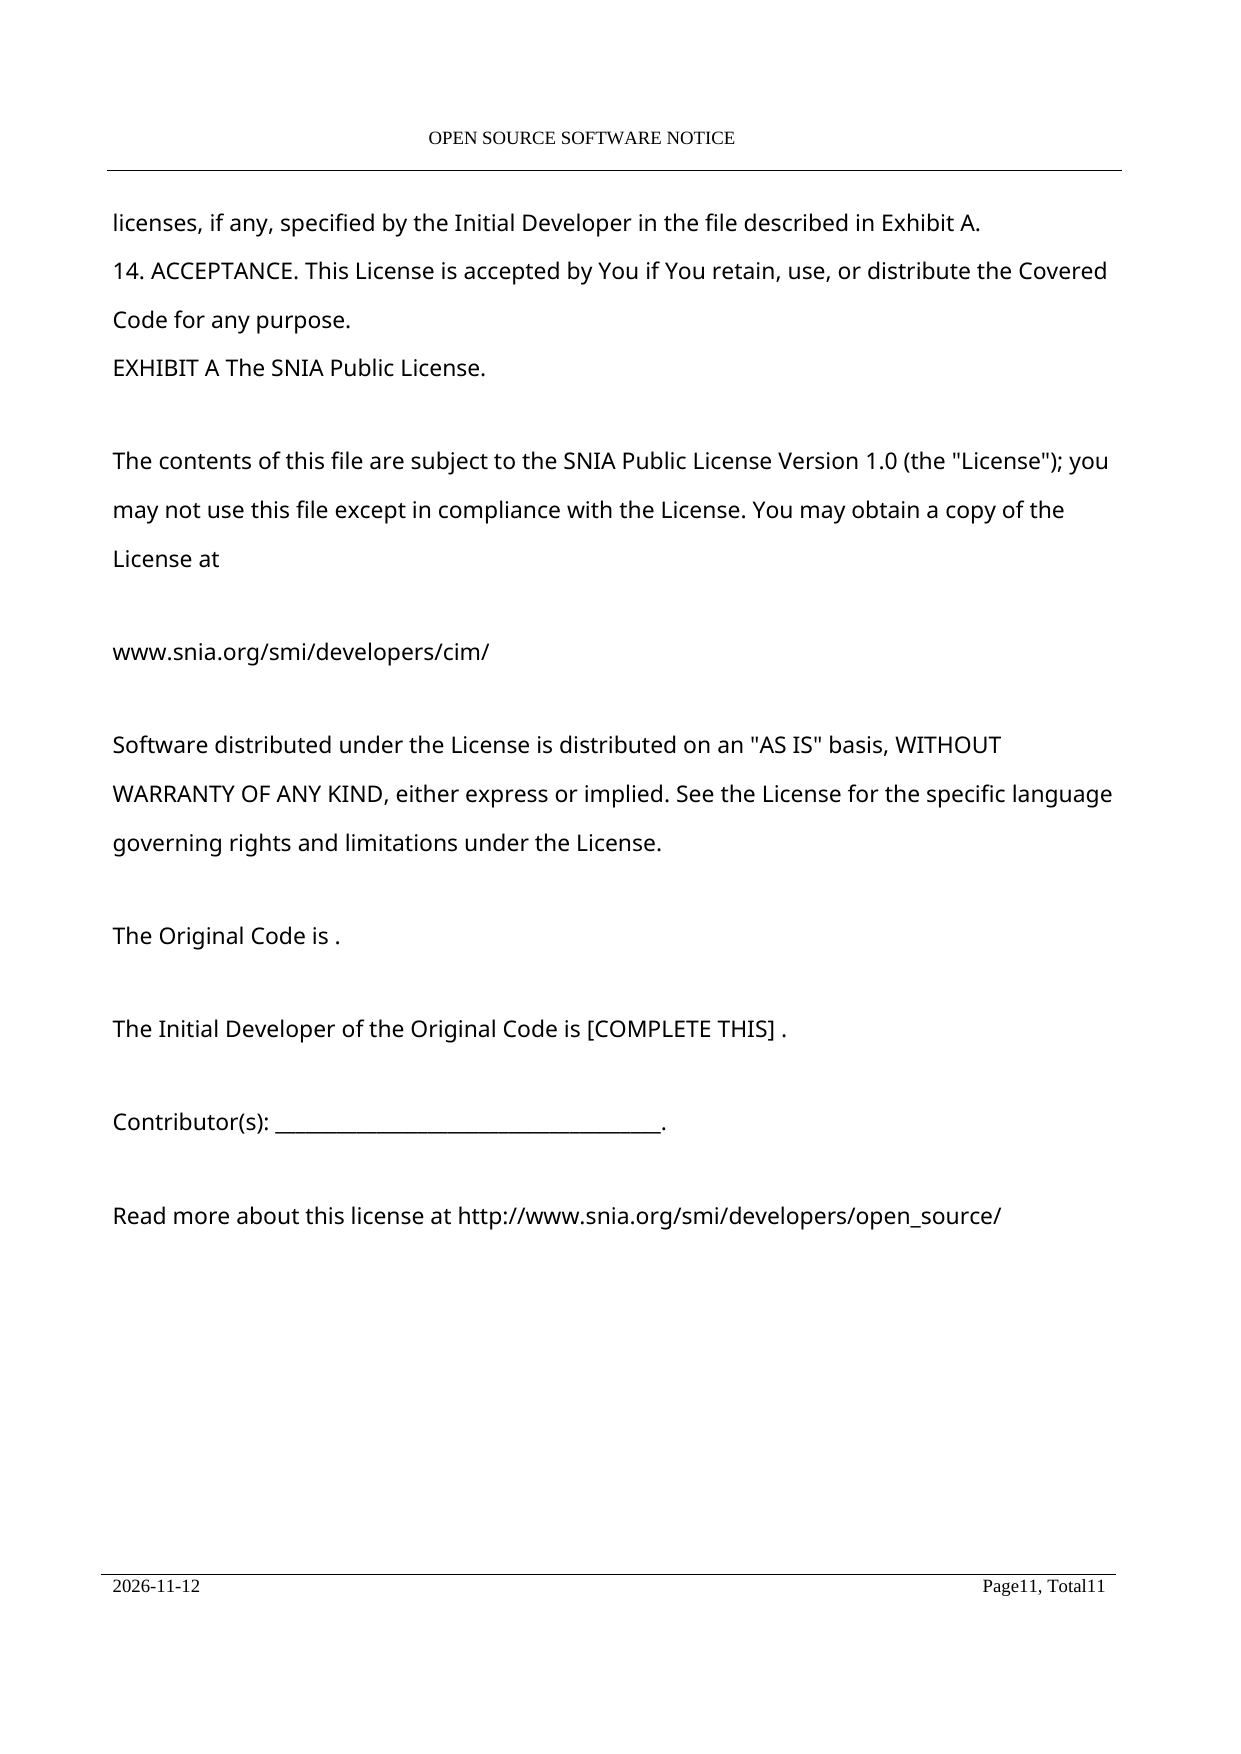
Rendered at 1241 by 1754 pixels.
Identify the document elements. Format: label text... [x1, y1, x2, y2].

text The Original Code is . [112, 919, 1128, 952]
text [112, 206, 1128, 239]
text Read more about this license at http://www.snia.org/smi/developers/open_source/ [112, 1199, 1128, 1231]
text Software distributed under the License is distributed on an "AS IS" basis, WITHOUT WARRANTY OF ANY KIND, either express or implied. See the License for the specific language governing rights and limitations under the License. [112, 728, 1128, 858]
text The contents of this file are subject to the SNIA Public License Version 1.0 (the "License"); you may not use this file except in compliance with the License. You may obtain a copy of the License at [112, 444, 1128, 574]
text www.snia.org/smi/developers/cim/ [112, 635, 1128, 668]
text 14. ACCEPTANCE. This License is accepted by You if You retain, use, or distribute the Covered Code for any purpose. [112, 254, 1128, 336]
text Contributor(s): ______________________________________. [112, 1106, 1128, 1138]
text EXHIBIT A The SNIA Public License. [112, 351, 1128, 384]
text The Initial Developer of the Original Code is [COMPLETE THIS] . [112, 1012, 1128, 1045]
